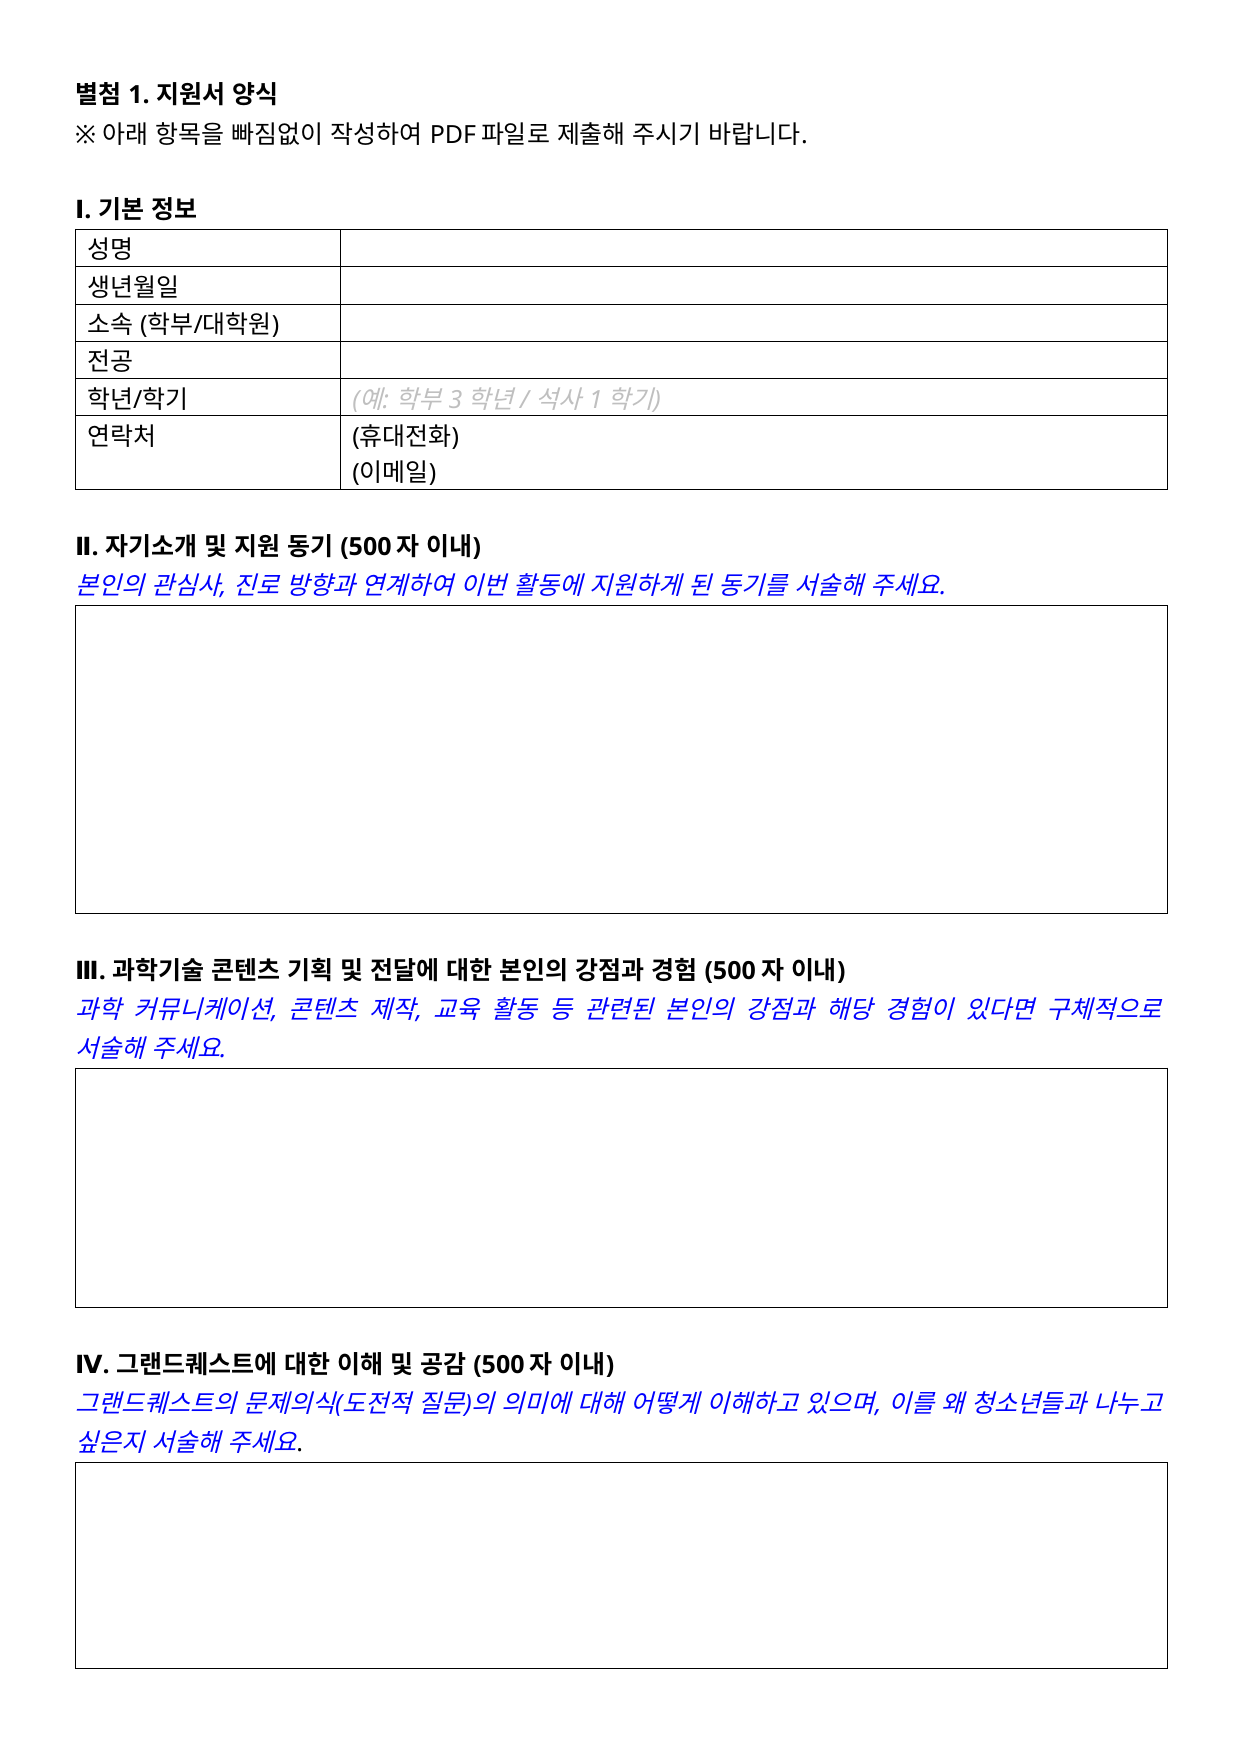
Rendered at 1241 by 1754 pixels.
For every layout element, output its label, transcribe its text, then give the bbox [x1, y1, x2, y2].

table_cell [76, 453, 340, 489]
table_header [76, 606, 1167, 912]
table_cell 연락처 [76, 416, 340, 453]
text ※ 아래 항목을 빠짐없이 작성하여 PDF파일로 제출해 주시기 바랍니다. [75, 114, 1165, 150]
table_cell 소속 (학부/대학원) [76, 305, 340, 341]
text 과학 커뮤니케이션, 콘텐츠 제작, 교육 활동 등 관련된 본인의 강점과 해당 경험이 있다면 구체적으로 서술해 주세요. [75, 989, 1165, 1065]
text Ⅰ. 기본 정보 [75, 190, 1165, 226]
table_cell (예: 학부 3학년 / 석사 1학기) [341, 379, 1167, 415]
table_header [341, 230, 1167, 266]
table_cell (이메일) [341, 453, 1167, 489]
text Ⅳ. 그랜드퀘스트에 대한 이해 및 공감 (500자 이내) [75, 1345, 1165, 1381]
table_cell 전공 [76, 342, 340, 378]
text Ⅲ. 과학기술 콘텐츠 기획 및 전달에 대한 본인의 강점과 경험 (500자 이내) [75, 950, 1165, 987]
text Ⅱ. 자기소개 및 지원 동기 (500자 이내) [75, 527, 1165, 563]
table_cell [341, 305, 1167, 341]
table_header 성명 [76, 230, 340, 266]
table_cell [341, 267, 1167, 303]
text 그랜드퀘스트의 문제의식(도전적 질문)의 의미에 대해 어떻게 이해하고 있으며, 이를 왜 청소년들과 나누고 싶은지 서술해 주세요. [75, 1384, 1165, 1459]
table_cell (휴대전화) [341, 416, 1167, 453]
text 본인의 관심사, 진로 방향과 연계하여 이번 활동에 지원하게 된 동기를 서술해 주세요. [75, 566, 1165, 602]
table_cell [341, 342, 1167, 378]
table_header [76, 1069, 1167, 1307]
text 별첨 1. 지원서 양식 [75, 75, 1165, 111]
table_header [76, 1463, 1167, 1667]
table_cell 생년월일 [76, 267, 340, 303]
table_cell 학년/학기 [76, 379, 340, 415]
